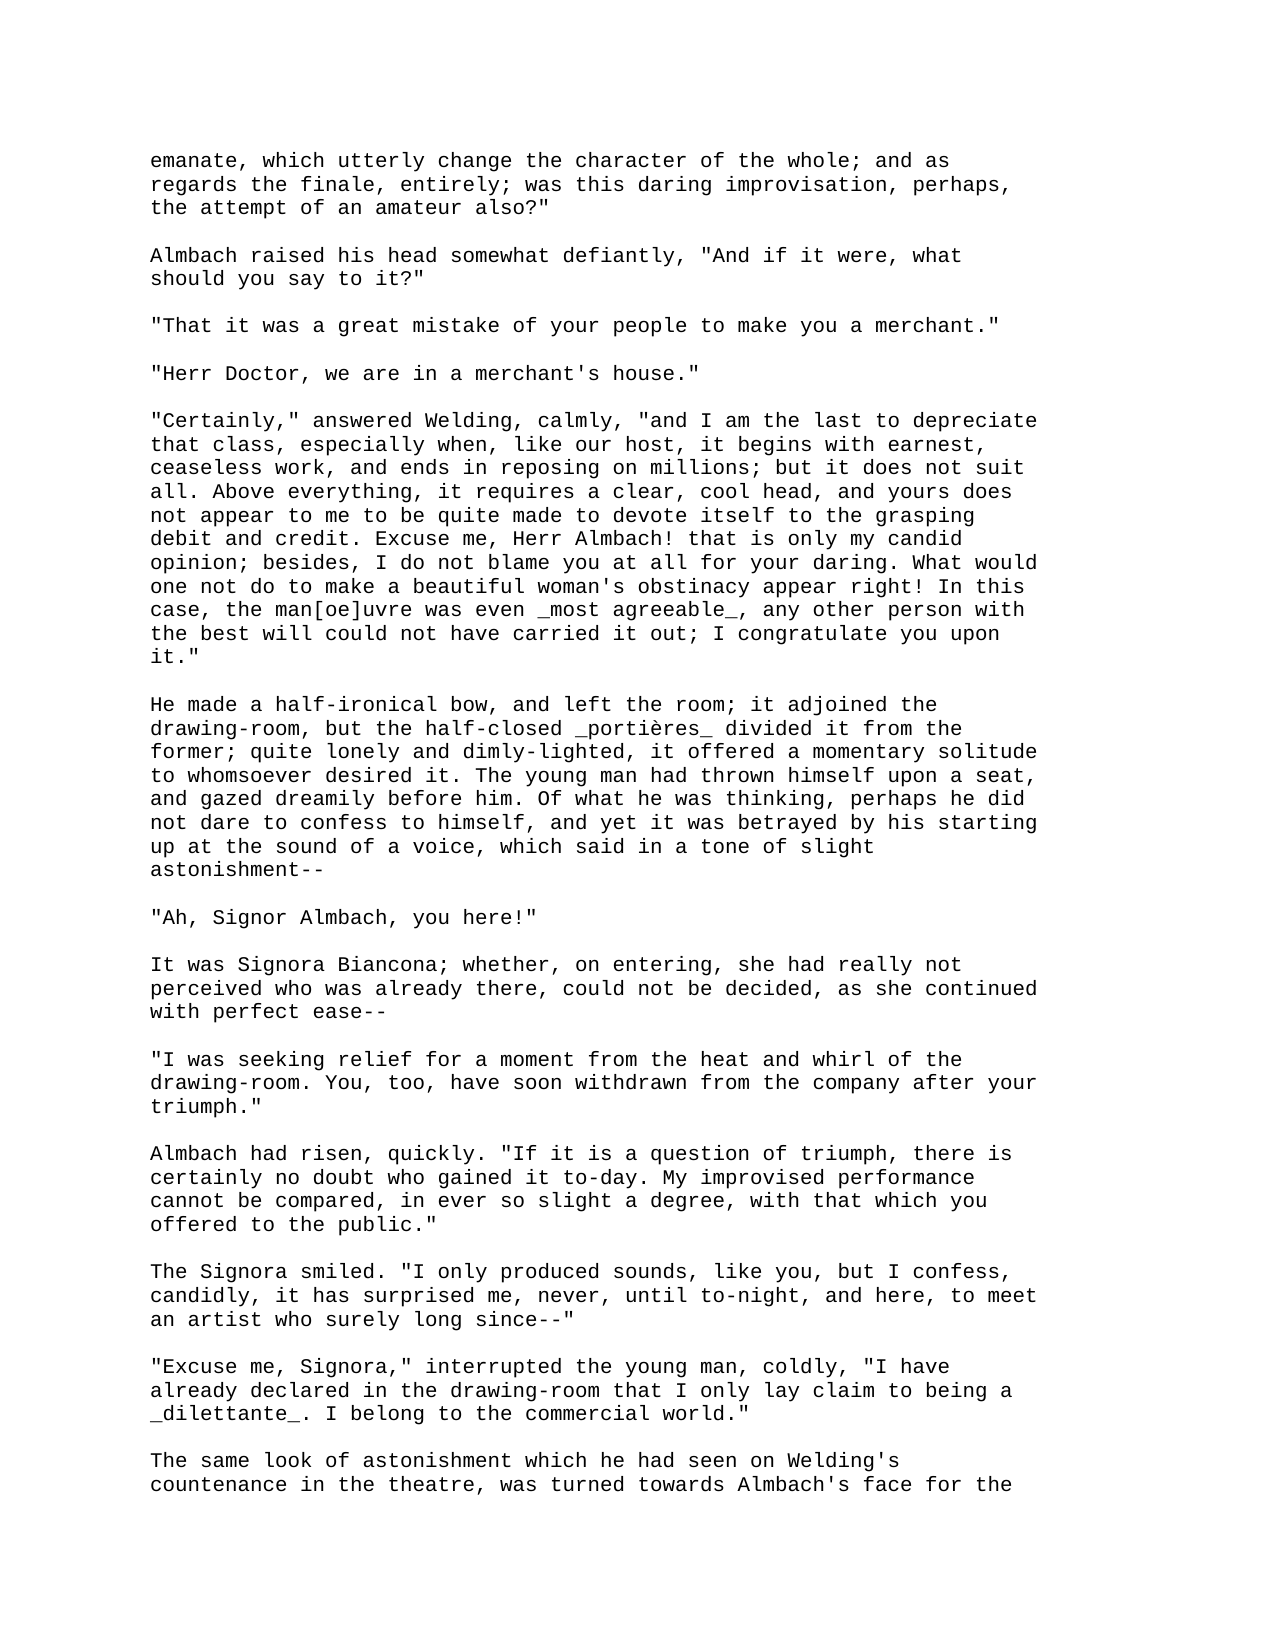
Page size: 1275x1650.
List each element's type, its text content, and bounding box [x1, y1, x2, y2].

text already declared in the drawing-room that I only lay claim to being a [150, 1379, 1125, 1403]
text drawing-room. You, too, have soon withdrawn from the company after your [150, 1072, 1125, 1096]
text former; quite lonely and dimly-lighted, it offered a momentary solitude [150, 741, 1125, 765]
text The same look of astonishment which he had seen on Welding's [150, 1451, 1125, 1474]
text He made a half-ironical bow, and left the room; it adjoined the [150, 694, 1125, 717]
text that class, especially when, like our host, it begins with earnest, [150, 434, 1125, 457]
text "Ah, Signor Almbach, you here!" [150, 907, 1125, 930]
text triumph." [150, 1096, 1125, 1119]
text not dare to confess to himself, and yet it was betrayed by his starting [150, 812, 1125, 836]
text to whomsoever desired it. The young man had thrown himself upon a seat, [150, 765, 1125, 788]
text debit and credit. Excuse me, Herr Almbach! that is only my candid [150, 528, 1125, 552]
text certainly no doubt who gained it to-day. My improvised performance [150, 1167, 1125, 1190]
text opinion; besides, I do not blame you at all for your daring. What would [150, 552, 1125, 576]
text with perfect ease-- [150, 1001, 1125, 1025]
text emanate, which utterly change the character of the whole; and as [150, 150, 1125, 174]
text should you say to it?" [150, 268, 1125, 292]
text _dilettante_. I belong to the commercial world." [150, 1403, 1125, 1427]
text "Herr Doctor, we are in a merchant's house." [150, 363, 1125, 386]
text regards the finale, entirely; was this daring improvisation, perhaps, [150, 174, 1125, 197]
text drawing-room, but the half-closed _portières_ divided it from the [150, 717, 1125, 741]
text one not do to make a beautiful woman's obstinacy appear right! In this [150, 576, 1125, 599]
text an artist who surely long since--" [150, 1309, 1125, 1332]
text case, the man[oe]uvre was even _most agreeable_, any other person with [150, 599, 1125, 623]
text "Certainly," answered Welding, calmly, "and I am the last to depreciate [150, 410, 1125, 434]
text it." [150, 647, 1125, 670]
text "That it was a great mistake of your people to make you a merchant." [150, 316, 1125, 339]
text not appear to me to be quite made to devote itself to the grasping [150, 505, 1125, 528]
text countenance in the theatre, was turned towards Almbach's face for the [150, 1474, 1125, 1498]
text ceaseless work, and ends in reposing on millions; but it does not suit [150, 457, 1125, 481]
text astonishment-- [150, 859, 1125, 883]
text "Excuse me, Signora," interrupted the young man, coldly, "I have [150, 1356, 1125, 1379]
text Almbach had risen, quickly. "If it is a question of triumph, there is [150, 1143, 1125, 1167]
text up at the sound of a voice, which said in a tone of slight [150, 836, 1125, 859]
text all. Above everything, it requires a clear, cool head, and yours does [150, 481, 1125, 505]
text the best will could not have carried it out; I congratulate you upon [150, 623, 1125, 647]
text cannot be compared, in ever so slight a degree, with that which you [150, 1190, 1125, 1214]
text perceived who was already there, could not be decided, as she continued [150, 978, 1125, 1001]
text Almbach raised his head somewhat defiantly, "And if it were, what [150, 244, 1125, 268]
text "I was seeking relief for a moment from the heat and whirl of the [150, 1048, 1125, 1072]
text The Signora smiled. "I only produced sounds, like you, but I confess, [150, 1261, 1125, 1285]
text offered to the public." [150, 1214, 1125, 1238]
text candidly, it has surprised me, never, until to-night, and here, to meet [150, 1285, 1125, 1309]
text the attempt of an amateur also?" [150, 197, 1125, 221]
text and gazed dreamily before him. Of what he was thinking, perhaps he did [150, 788, 1125, 812]
text It was Signora Biancona; whether, on entering, she had really not [150, 954, 1125, 978]
